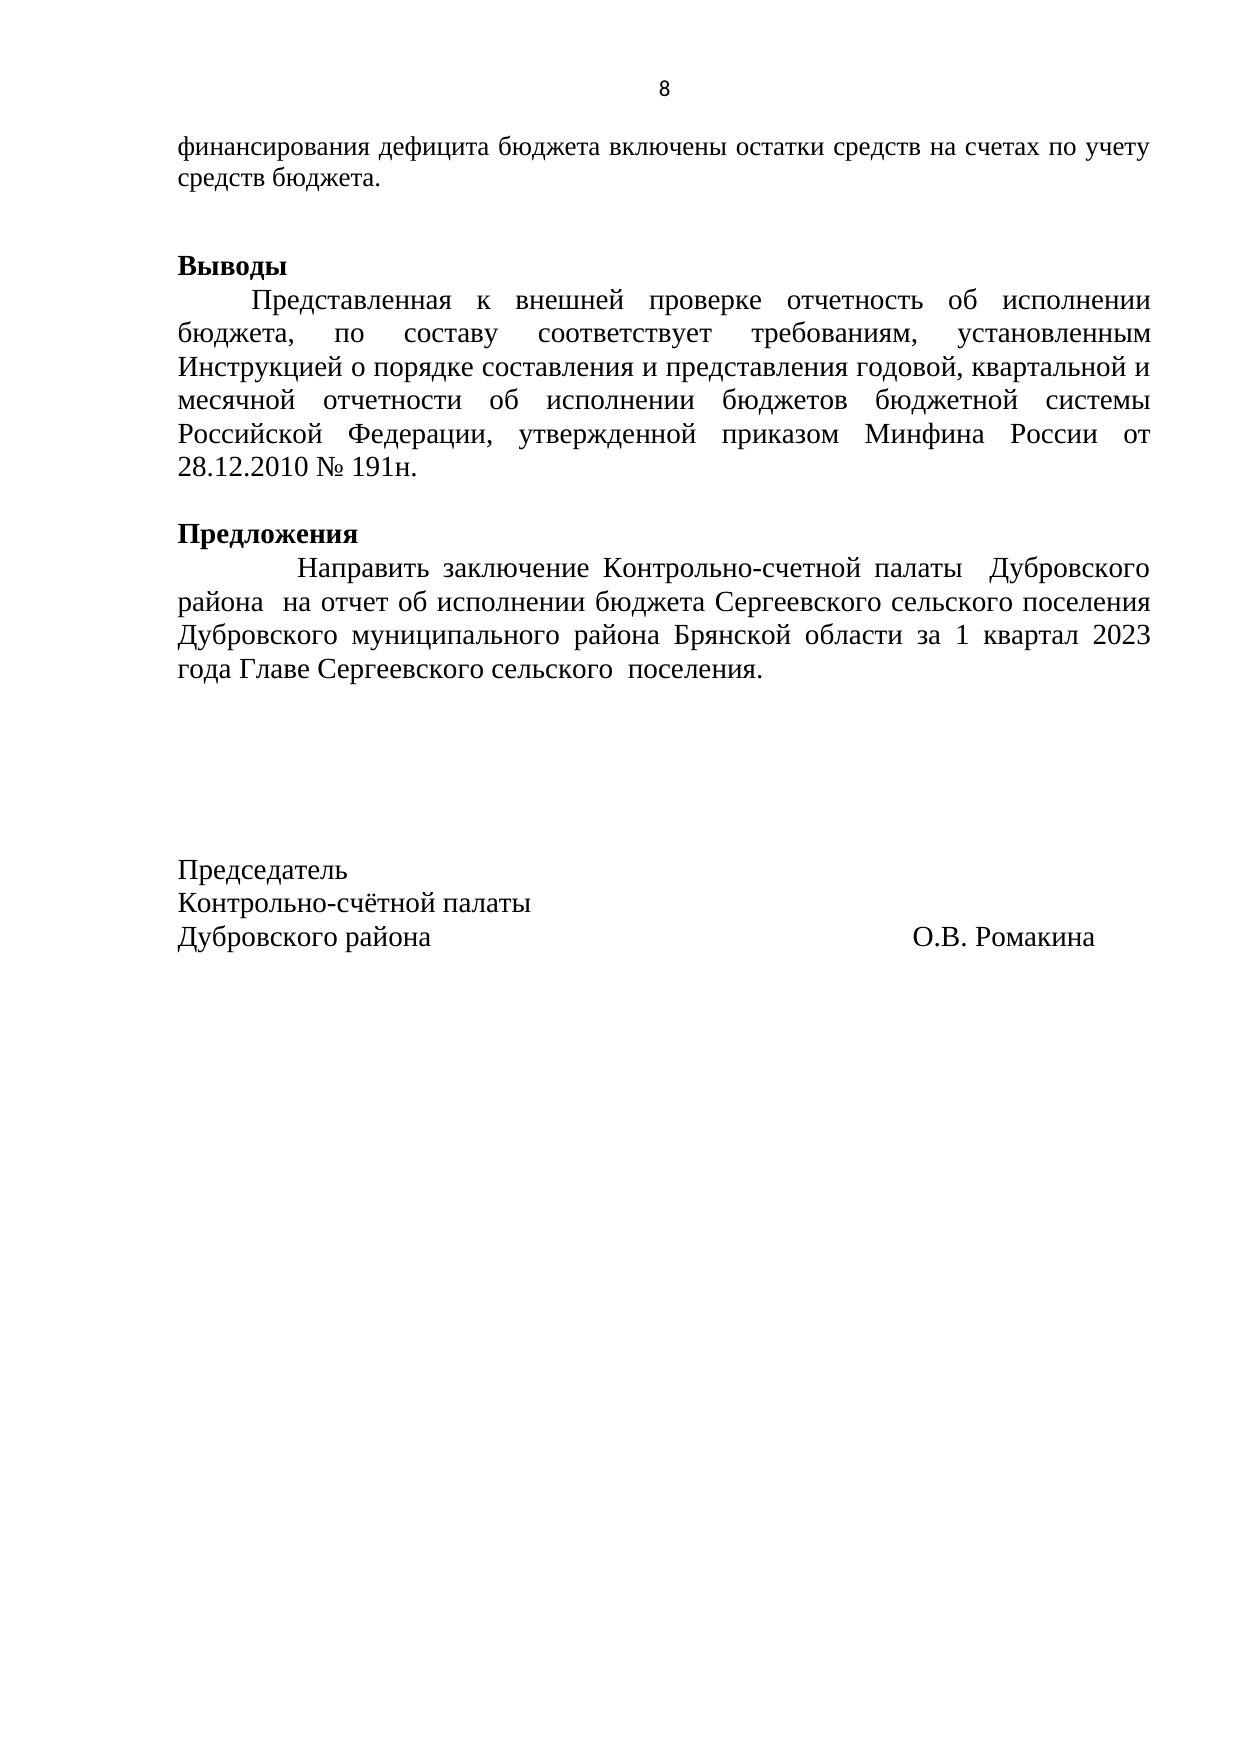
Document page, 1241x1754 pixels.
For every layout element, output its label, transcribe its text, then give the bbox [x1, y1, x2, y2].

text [177, 130, 1152, 192]
text Контрольно-счётной палаты [177, 886, 1152, 919]
text Дубровского района О.В. Ромакина [177, 919, 1152, 953]
text Предложения [177, 517, 1152, 550]
text Направить заключение Контрольно-счетной палаты Дубровского района на отчет об исполнении бюджета Сергеевского сельского поселения Дубровского муниципального района Брянской области за 1 квартал 2023 года Главе Сергеевского сельского поселения. [177, 550, 1152, 684]
text Председатель [177, 852, 1152, 886]
text Представленная к внешней проверке отчетность об исполнении бюджета, по составу соответствует требованиям, установленным Инструкцией о порядке составления и представления годовой, квартальной и месячной отчетности об исполнении бюджетов бюджетной системы Российской Федерации, утвержденной приказом Минфина России от 28.12.2010 № 191н. [177, 282, 1152, 483]
text Выводы [177, 248, 1152, 282]
